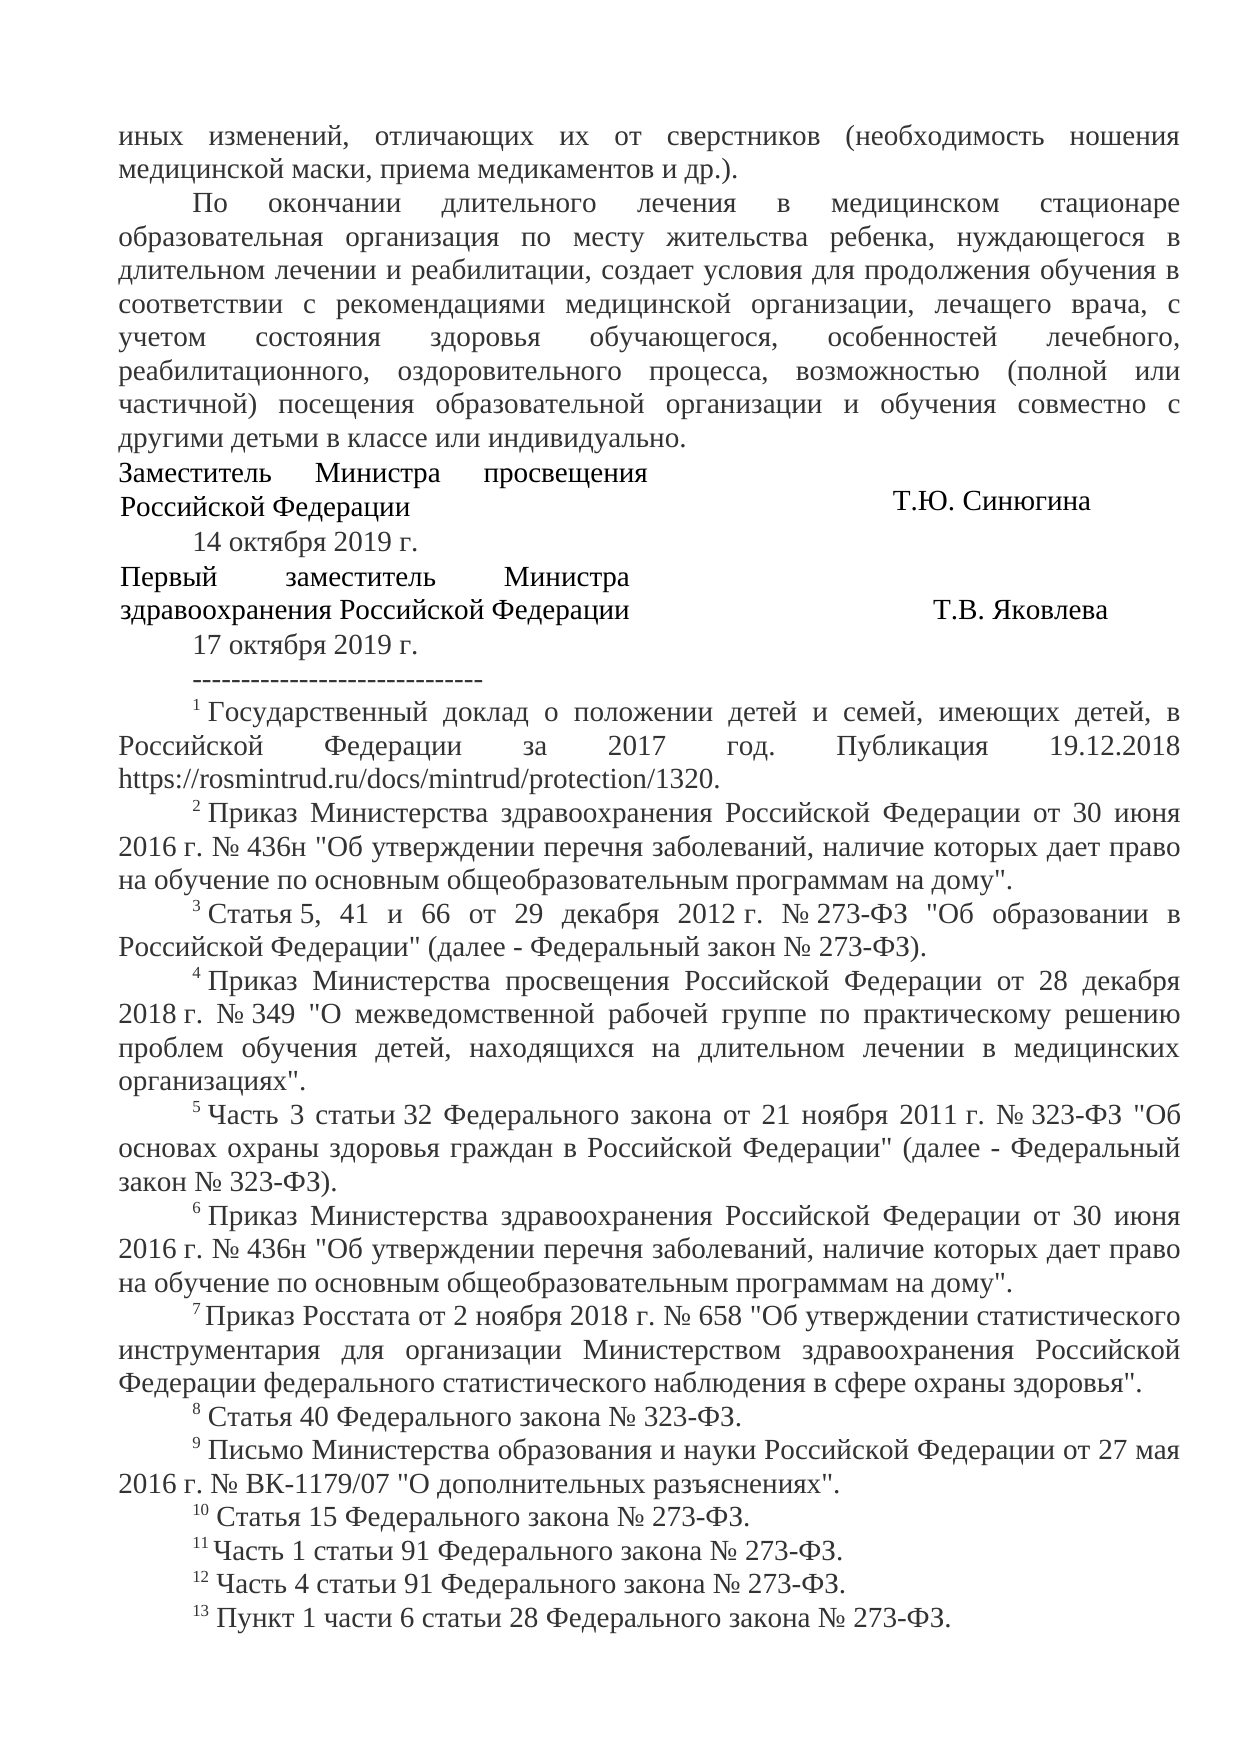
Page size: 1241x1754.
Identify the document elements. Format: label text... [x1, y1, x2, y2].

table_header Т.Ю. Синюгина [650, 454, 1181, 524]
text 11 Часть 1 статьи 91 Федерального закона № 273-ФЗ. [118, 1533, 1181, 1567]
text 3 Статья 5, 41 и 66 от 29 декабря 2012 г. № 273-ФЗ "Об образовании в Российской Федерации" (далее - Федеральный закон № 273-ФЗ). [118, 896, 1181, 963]
text 7 Приказ Росстата от 2 ноября 2018 г. № 658 "Об утверждении статистического инструментария для организации Министерством здравоохранения Российской Федерации федерального статистического наблюдения в сфере охраны здоровья". [118, 1298, 1181, 1399]
text 2 Приказ Министерства здравоохранения Российской Федерации от 30 июня 2016 г. № 436н "Об утверждении перечня заболеваний, наличие которых дает право на обучение по основным общеобразовательным программам на дому". [118, 795, 1181, 896]
table_header Т.В. Яковлева [631, 557, 1144, 627]
text 14 октября 2019 г. [118, 524, 1181, 557]
text По окончании длительного лечения в медицинском стационаре образовательная организация по месту жительства ребенка, нуждающегося в длительном лечении и реабилитации, создает условия для продолжения обучения в соответствии с рекомендациями медицинской организации, лечащего врача, с учетом состояния здоровья обучающегося, особенностей лечебного, реабилитационного, оздоровительного процесса, возможностью (полной или частичной) посещения образовательной организации и обучения совместно с другими детьми в классе или индивидуально. [118, 185, 1181, 453]
text 10 Статья 15 Федерального закона № 273-ФЗ. [118, 1499, 1181, 1533]
text 12 Часть 4 статьи 91 Федерального закона № 273-ФЗ. [118, 1567, 1181, 1600]
text 5 Часть 3 статьи 32 Федерального закона от 21 ноября 2011 г. № 323-ФЗ "Об основах охраны здоровья граждан в Российской Федерации" (далее - Федеральный закон № 323-ФЗ). [118, 1097, 1181, 1198]
text 6 Приказ Министерства здравоохранения Российской Федерации от 30 июня 2016 г. № 436н "Об утверждении перечня заболеваний, наличие которых дает право на обучение по основным общеобразовательным программам на дому". [118, 1198, 1181, 1298]
table_header Первый заместитель Министра здравоохранения Российской Федерации [118, 557, 631, 627]
text ------------------------------ [118, 661, 1181, 694]
table_header Заместитель Министра просвещения Российской Федерации [118, 454, 649, 524]
text 4 Приказ Министерства просвещения Российской Федерации от 28 декабря 2018 г. № 349 "О межведомственной рабочей группе по практическому решению проблем обучения детей, находящихся на длительном лечении в медицинских организациях". [118, 963, 1181, 1097]
text 13 Пункт 1 части 6 статьи 28 Федерального закона № 273-ФЗ. [118, 1600, 1181, 1634]
text 1 Государственный доклад о положении детей и семей, имеющих детей, в Российской Федерации за 2017 год. Публикация 19.12.2018 https://rosmintrud.ru/docs/mintrud/protection/1320. [118, 694, 1181, 795]
text 9 Письмо Министерства образования и науки Российской Федерации от 27 мая 2016 г. № ВК-1179/07 "О дополнительных разъяснениях". [118, 1432, 1181, 1499]
text 17 октября 2019 г. [118, 627, 1181, 661]
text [118, 118, 1181, 185]
text 8 Статья 40 Федерального закона № 323-ФЗ. [118, 1399, 1181, 1432]
